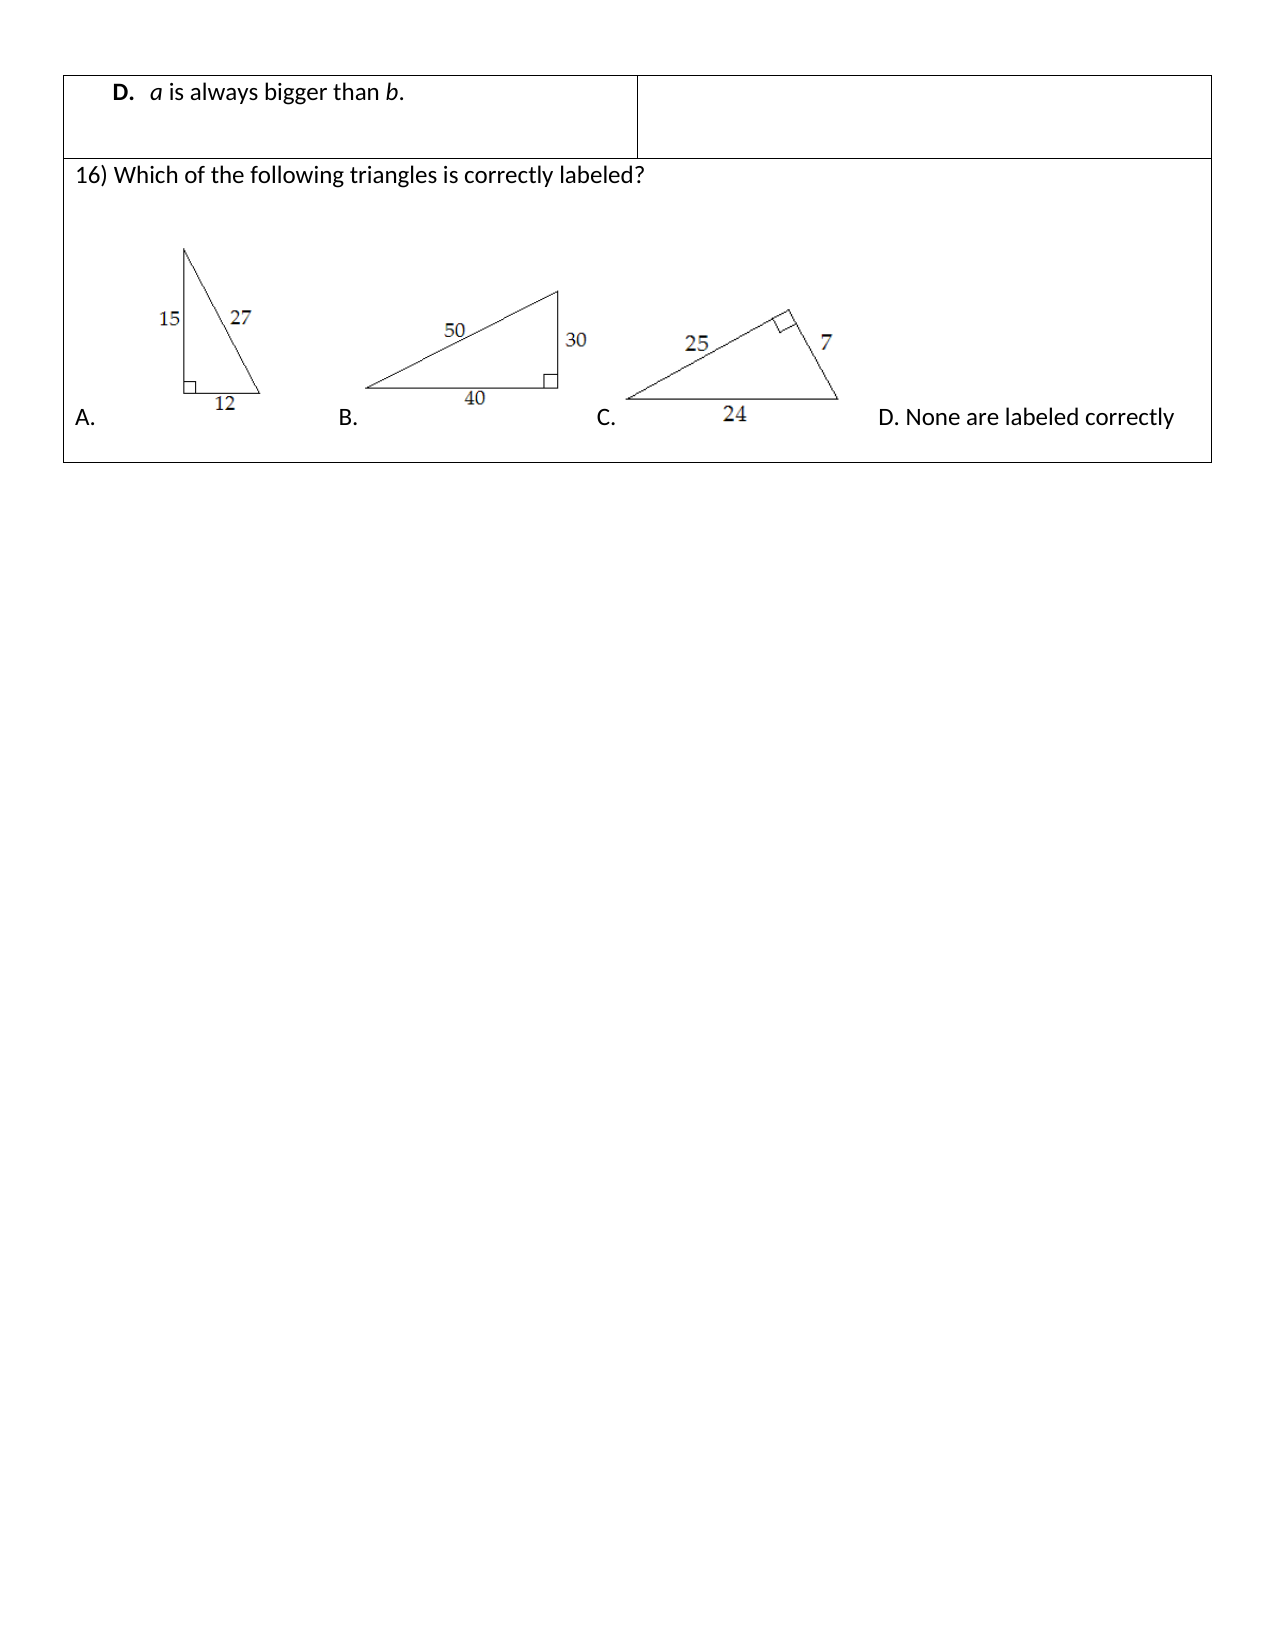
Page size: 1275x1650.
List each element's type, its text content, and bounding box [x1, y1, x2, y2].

picture [101, 245, 333, 426]
table_cell 16) Which of the following triangles is correctly labeled? A. B. C. D. None are labeled correctly [64, 159, 1211, 462]
picture [622, 293, 879, 426]
picture [363, 273, 592, 426]
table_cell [638, 76, 1211, 158]
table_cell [64, 76, 637, 158]
